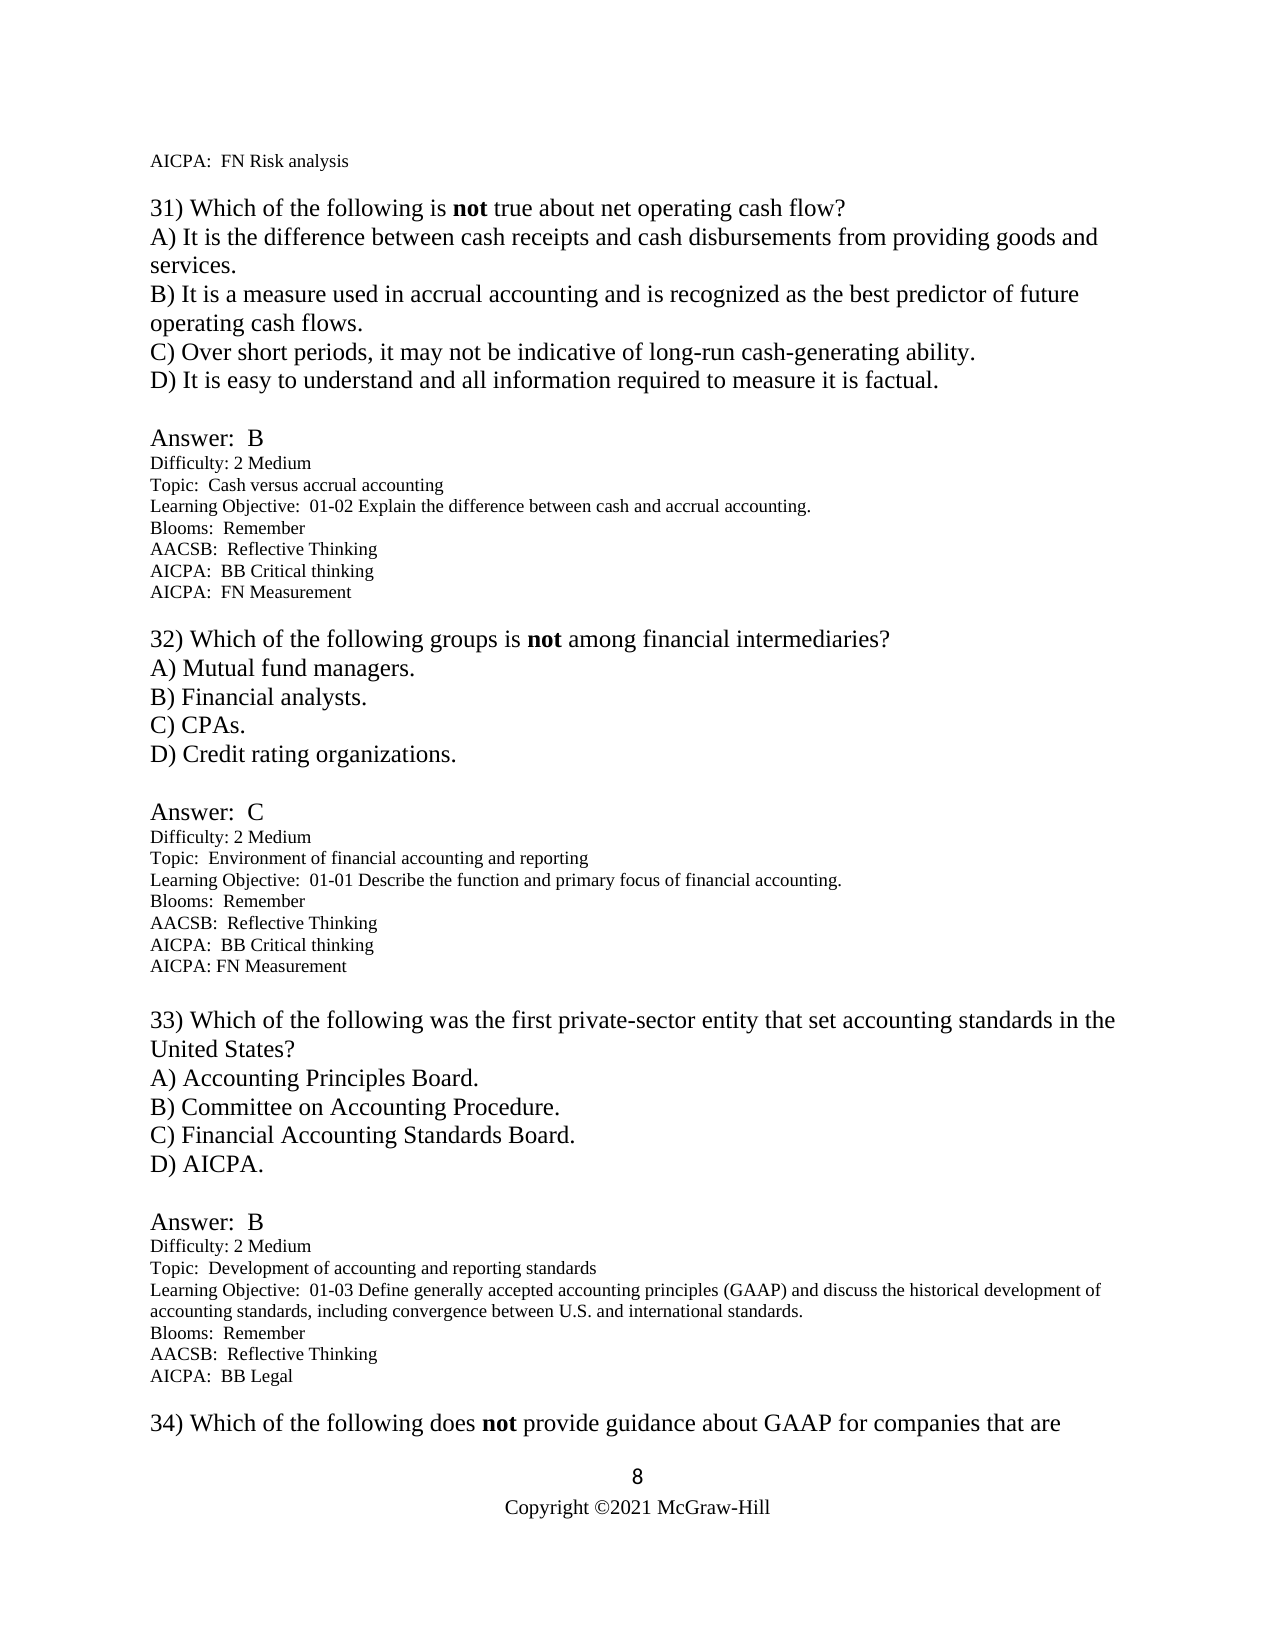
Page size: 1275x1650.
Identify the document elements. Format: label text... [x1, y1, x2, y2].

text AICPA: FN Measurement [150, 955, 1125, 977]
text Blooms: Remember [150, 1322, 1125, 1343]
text B) Committee on Accounting Procedure. [150, 1092, 1125, 1120]
text AICPA: FN Risk analysis [150, 150, 1125, 172]
text C) Over short periods, it may not be indicative of long-run cash-generating ability. [150, 337, 1125, 366]
text 31) Which of the following is not true about net operating cash flow? [150, 193, 1125, 222]
text A) It is the difference between cash receipts and cash disbursements from providing goods and services. [150, 222, 1125, 279]
text D) It is easy to understand and all information required to measure it is factual. [150, 366, 1125, 394]
text C) CPAs. [150, 711, 1125, 739]
text C) Financial Accounting Standards Board. [150, 1120, 1125, 1149]
text AACSB: Reflective Thinking [150, 538, 1125, 560]
text D) AICPA. [150, 1149, 1125, 1178]
text AICPA: BB Legal [150, 1365, 1125, 1386]
text AACSB: Reflective Thinking [150, 1343, 1125, 1365]
text Learning Objective: 01-02 Explain the difference between cash and accrual accounting. [150, 495, 1125, 517]
text AICPA: FN Measurement [150, 581, 1125, 603]
text Topic: Development of accounting and reporting standards [150, 1257, 1125, 1278]
text Topic: Environment of financial accounting and reporting [150, 847, 1125, 869]
text AICPA: BB Critical thinking [150, 560, 1125, 581]
text B) Financial analysts. [150, 682, 1125, 711]
text Topic: Cash versus accrual accounting [150, 473, 1125, 495]
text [150, 1408, 1125, 1437]
text Difficulty: 2 Medium [150, 452, 1125, 473]
text 33) Which of the following was the first private-sector entity that set accounting standards in the United States? [150, 1005, 1125, 1063]
text AACSB: Reflective Thinking [150, 912, 1125, 933]
text Difficulty: 2 Medium [150, 1235, 1125, 1257]
text Difficulty: 2 Medium [150, 826, 1125, 847]
text D) Credit rating organizations. [150, 739, 1125, 768]
text Learning Objective: 01-01 Describe the function and primary focus of financial accounting. [150, 869, 1125, 890]
text Answer: C [150, 797, 1125, 826]
text B) It is a measure used in accrual accounting and is recognized as the best predictor of future operating cash flows. [150, 279, 1125, 337]
text Blooms: Remember [150, 890, 1125, 912]
text Answer: B [150, 423, 1125, 452]
text Blooms: Remember [150, 517, 1125, 538]
text Answer: B [150, 1207, 1125, 1235]
text A) Accounting Principles Board. [150, 1063, 1125, 1092]
text A) Mutual fund managers. [150, 653, 1125, 682]
text 32) Which of the following groups is not among financial intermediaries? [150, 624, 1125, 653]
text AICPA: BB Critical thinking [150, 933, 1125, 955]
